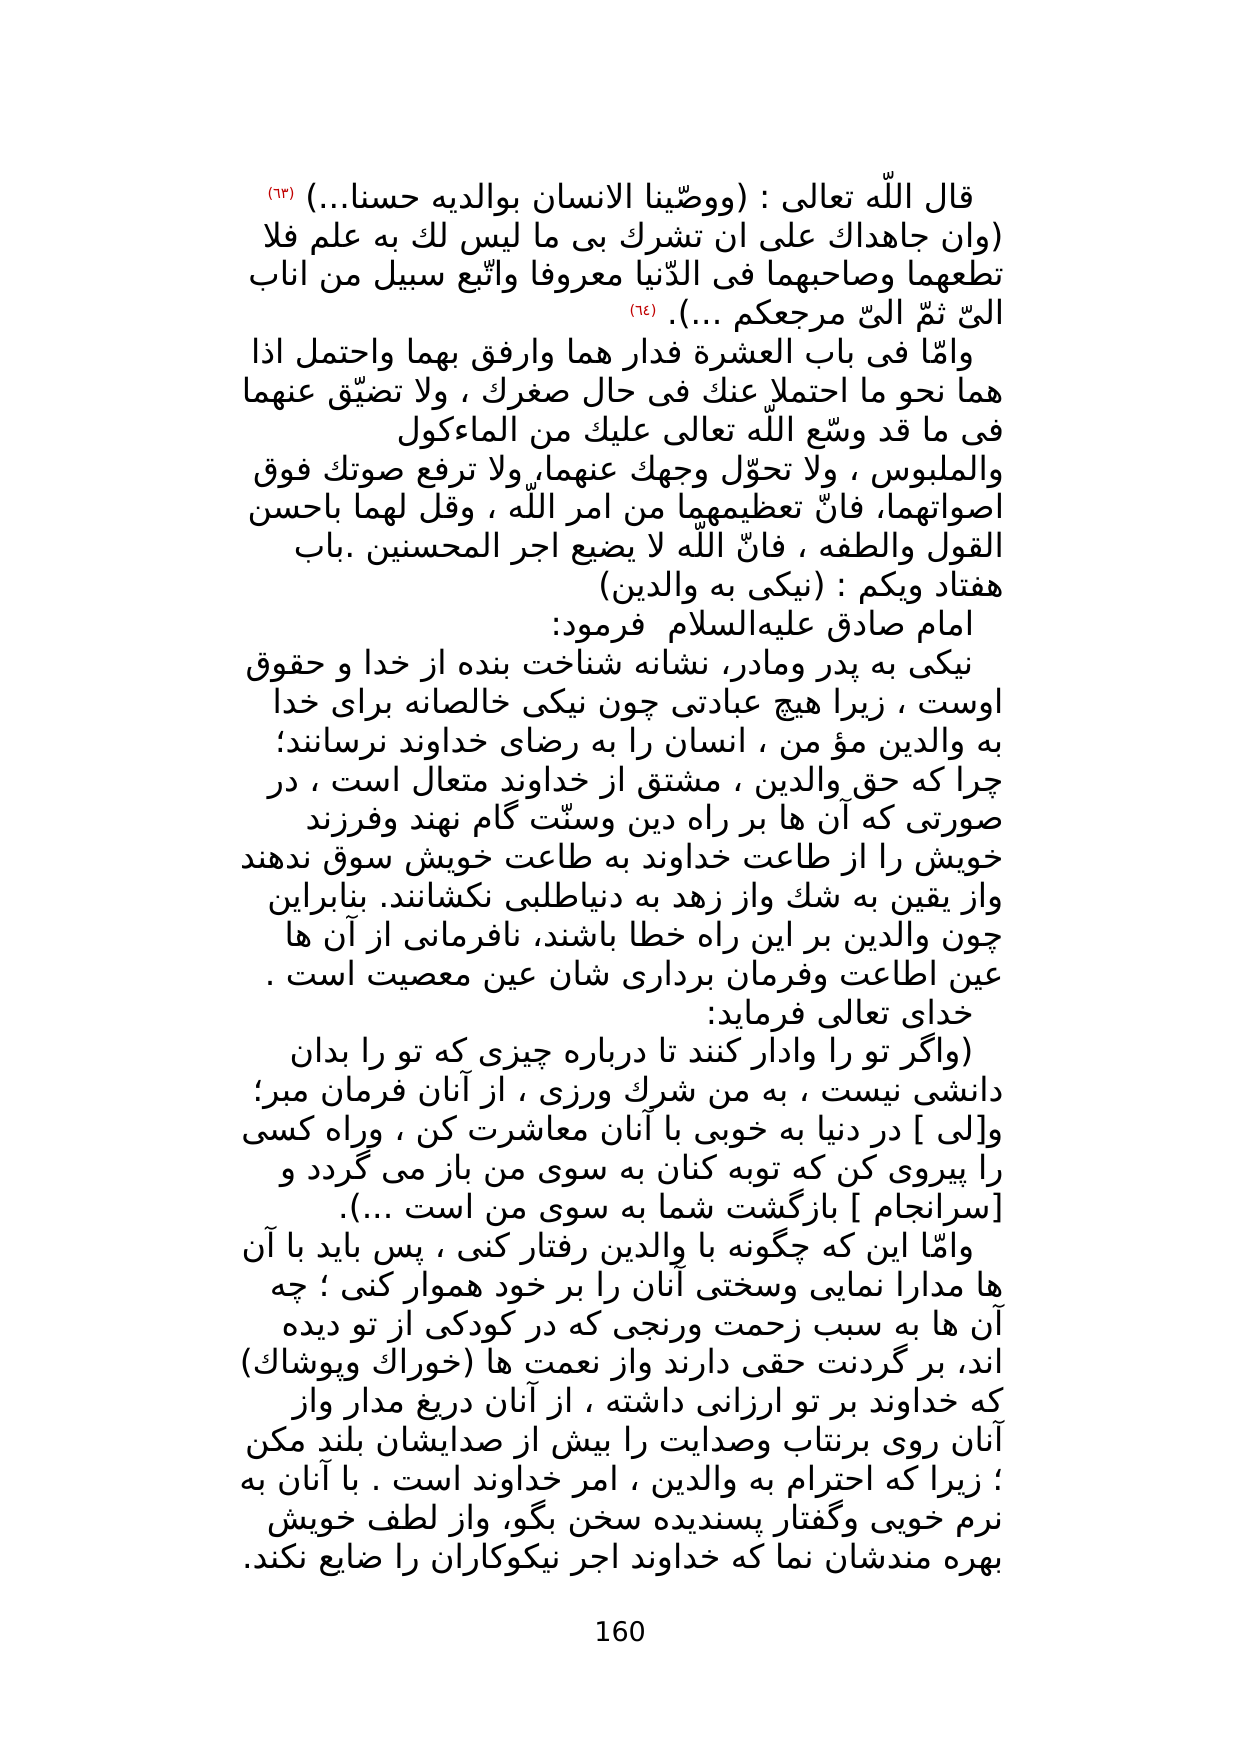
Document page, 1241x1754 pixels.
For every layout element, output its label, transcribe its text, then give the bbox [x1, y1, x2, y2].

text (واگر تو را وادار كنند تا درباره چيزى كه تو را بدان دانشى نيست ، به من شرك ورزى ، از آنان فرمان مبر؛ و[لى ] در دنيا به خوبى با آنان معاشرت كن ، وراه كسى را پيروى كن كه توبه كنان به سوى من باز مى گردد و [سرانجام ] بازگشت شما به سوى من است ...). [236, 1032, 1004, 1226]
text وامّا اين كه چگونه با والدين رفتار كنى ، پس بايد با آن ها مدارا نمايى وسختى آنان را بر خود هموار كنى ؛ چه آن ها به سبب زحمت ورنجى كه در كودكى از تو ديده اند، بر گردنت حقى دارند واز نعمت ها (خوراك وپوشاك) كه خداوند بر تو ارزانى داشته ، از آنان دريغ مدار واز آنان روى برنتاب وصدايت را بيش از صدايشان بلند مكن ؛ زيرا كه احترام به والدين ، امر خداوند است . با آنان به نرم خويى وگفتار پسنديده سخن بگو، واز لطف خويش بهره مندشان نما كه خداوند اجر نيكوكاران را ضايع نكند. [236, 1226, 1004, 1576]
text وامّا فى باب العشرة فدار هما وارفق بهما واحتمل اذا هما نحو ما احتملا عنك فى حال صغرك ، ولا تضيّق عنهما فى ما قد وسّع اللّه تعالى عليك من الماءكول والملبوس ، ولا تحوّل وجهك عنهما، ولا ترفع صوتك فوق اصواتهما، فانّ تعظيمهما من امر اللّه ، وقل لهما باحسن القول والطفه ، فانّ اللّه لا يضيع اجر المحسنين .باب هفتاد ويكم : (نيكى به والدين) [236, 333, 1004, 604]
text خداى تعالى فرمايد: [236, 993, 1004, 1032]
text قال اللّه تعالى : (ووصّينا الانسان بوالديه حسنا...) (٦٣) (وان جاهداك على ان تشرك بى ما ليس لك به علم فلا تطعهما وصاحبهما فى الدّنيا معروفا واتّبع سبيل من اناب الىّ ثمّ الىّ مرجعكم ...). (٦٤) [236, 177, 1004, 333]
text نيكى به پدر ومادر، نشانه شناخت بنده از خدا و حقوق اوست ، زيرا هيچ عبادتى چون نيكى خالصانه براى خدا به والدين مؤ من ، انسان را به رضاى خداوند نرسانند؛ چرا كه حق والدين ، مشتق از خداوند متعال است ، در صورتى كه آن ها بر راه دين وسنّت گام نهند وفرزند خويش را از طاعت خداوند به طاعت خويش سوق ندهند واز يقين به شك واز زهد به دنياطلبى نكشانند. بنابراين چون والدين بر اين راه خطا باشند، نافرمانى از آن ها عين اطاعت وفرمان بردارى شان عين معصيت است . [236, 643, 1004, 993]
text امام صادق عليه‌السلام فرمود: [236, 604, 1004, 643]
